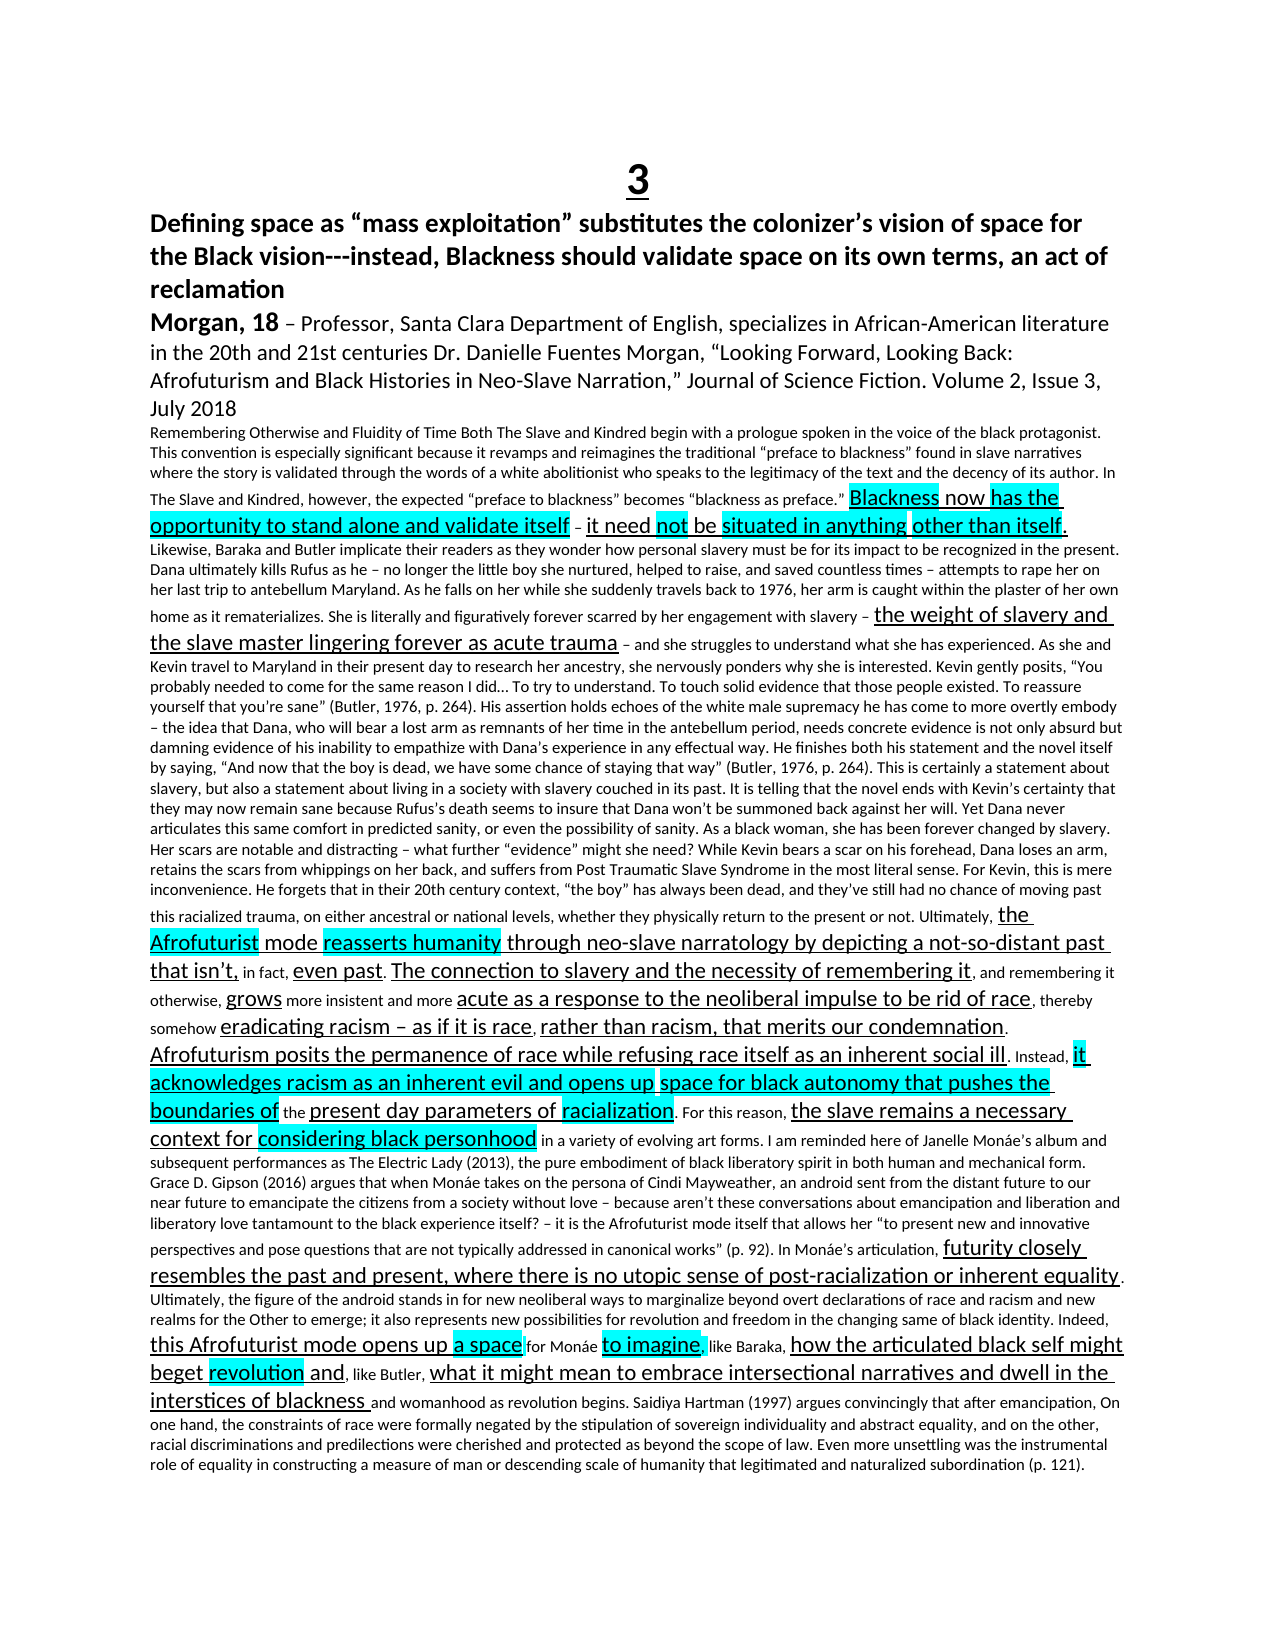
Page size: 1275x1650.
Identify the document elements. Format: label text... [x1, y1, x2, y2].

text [150, 422, 1125, 1475]
subtitle 3 [150, 150, 1125, 206]
text Defining space as “mass exploitation” substitutes the colonizer’s vision of space for the Black vision---instead, Blackness should validate space on its own terms, an act of reclamation [150, 206, 1125, 305]
text Morgan, 18 – Professor, Santa Clara Department of English, specializes in African-American literature in the 20th and 21st centuries Dr. Danielle Fuentes Morgan, “Looking Forward, Looking Back: Afrofuturism and Black Histories in Neo-Slave Narration,” Journal of Science Fiction. Volume 2, Issue 3, July 2018 [150, 305, 1125, 422]
